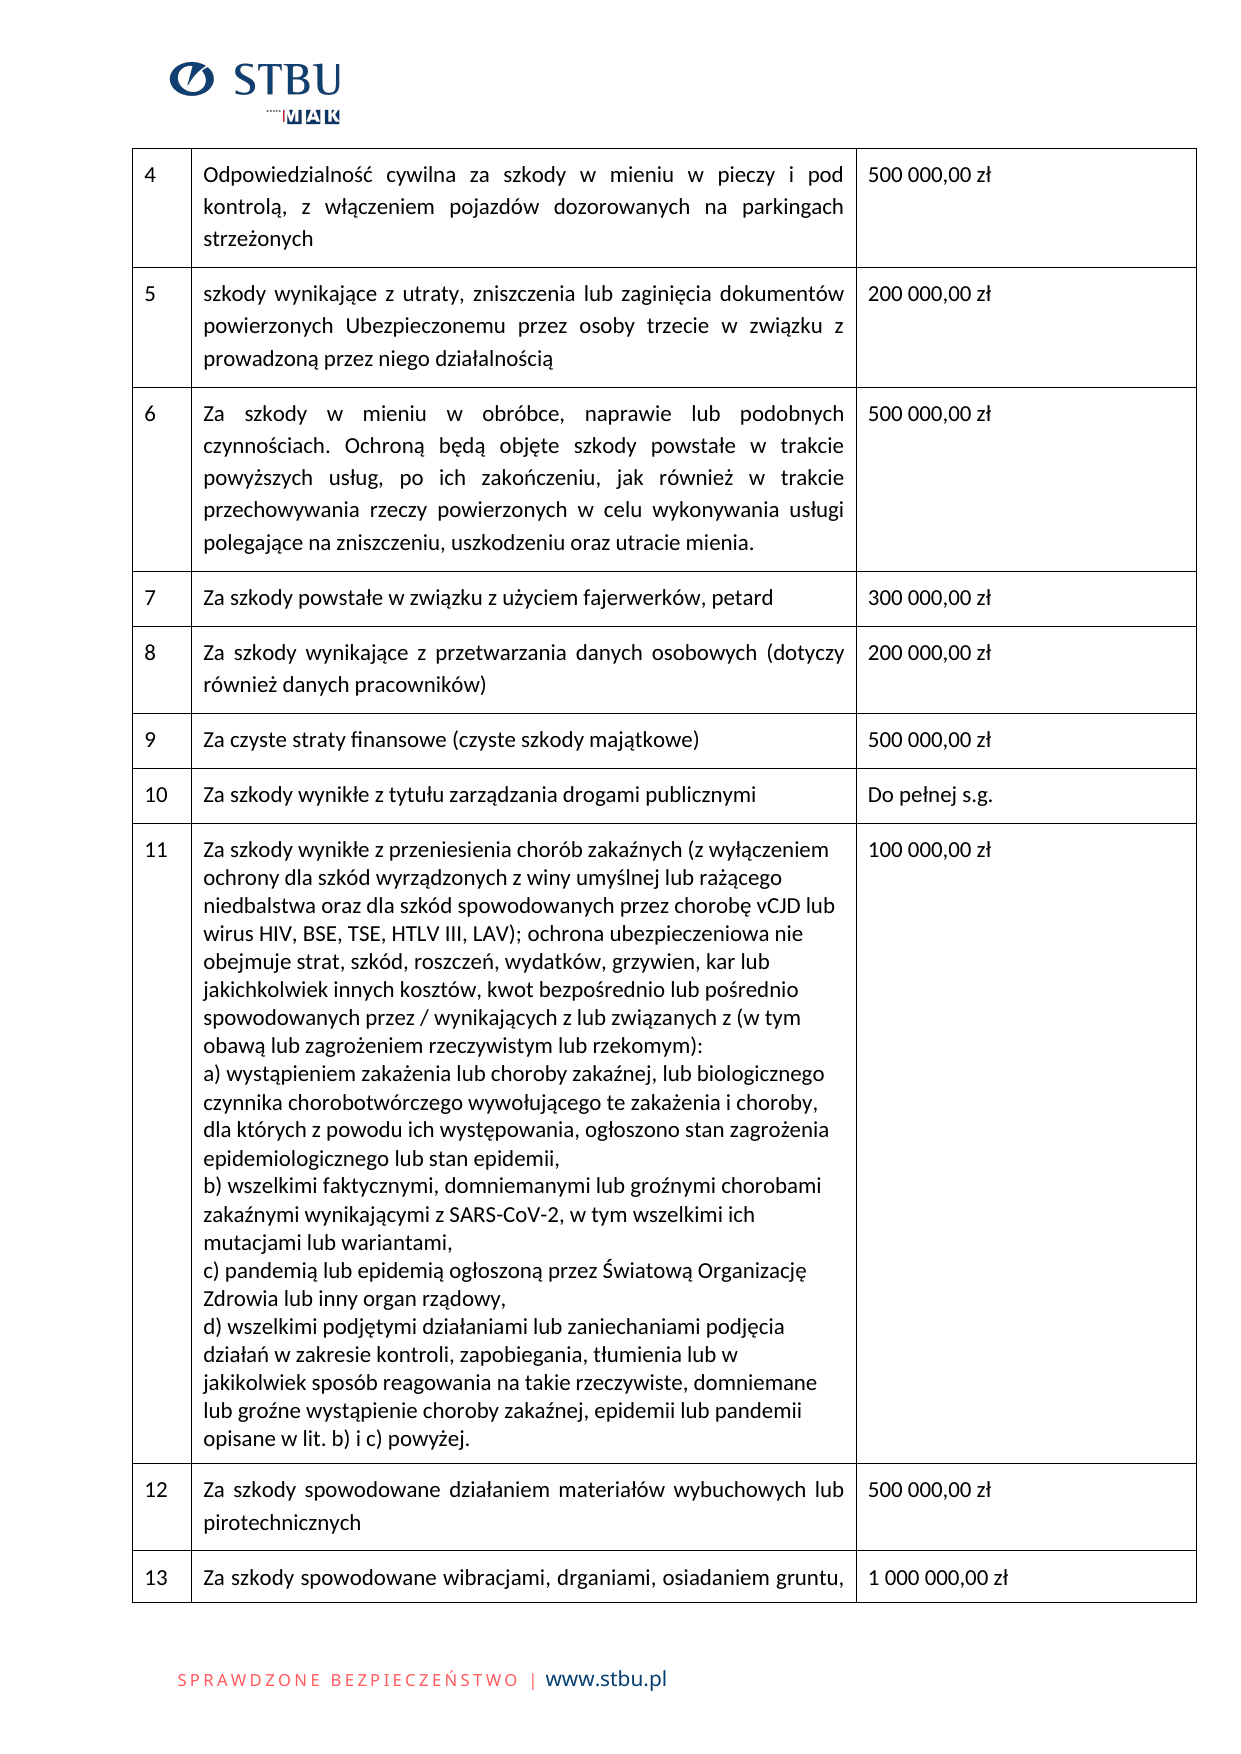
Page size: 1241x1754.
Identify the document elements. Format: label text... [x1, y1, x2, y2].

table_cell 4 [133, 149, 191, 267]
table_cell 200 000,00 zł [857, 268, 1196, 387]
table_cell 500 000,00 zł [857, 1464, 1196, 1550]
table_cell Do pełnej s.g. [857, 769, 1196, 823]
table_cell 500 000,00 zł [857, 714, 1196, 768]
table_cell Za szkody wynikłe z tytułu zarządzania drogami publicznymi [192, 769, 856, 823]
table_cell 11 [133, 824, 191, 1463]
table_cell 7 [133, 572, 191, 626]
table_cell 300 000,00 zł [857, 572, 1196, 626]
table_cell 500 000,00 zł [857, 388, 1196, 571]
table_cell 1 000 000,00 zł [857, 1551, 1196, 1602]
table_cell Za szkody wynikłe z przeniesienia chorób zakaźnych (z wyłączeniem ochrony dla szkód wyrządzonych z winy umyślnej lub rażącego niedbalstwa oraz dla szkód spowodowanych przez chorobę vCJD lub wirus HIV, BSE, TSE, HTLV III, LAV); ochrona ubezpieczeniowa nie obejmuje strat, szkód, roszczeń, wydatków, grzywien, kar lub jakichkolwiek innych kosztów, kwot bezpośrednio lub pośrednio spowodowanych przez / wynikających z lub związanych z (w tym obawą lub zagrożeniem rzeczywistym lub rzekomym): a) wystąpieniem zakażenia lub choroby zakaźnej, lub biologicznego czynnika chorobotwórczego wywołującego te zakażenia i choroby, dla których z powodu ich występowania, ogłoszono stan zagrożenia epidemiologicznego lub stan epidemii, b) wszelkimi faktycznymi, domniemanymi lub groźnymi chorobami zakaźnymi wynikającymi z SARS-CoV-2, w tym wszelkimi ich mutacjami lub wariantami, c) pandemią lub epidemią ogłoszoną przez Światową Organizację Zdrowia lub inny organ rządowy, d) wszelkimi podjętymi działaniami lub zaniechaniami podjęcia działań w zakresie kontroli, zapobiegania, tłumienia lub w jakikolwiek sposób reagowania na takie rzeczywiste, domniemane lub groźne wystąpienie choroby zakaźnej, epidemii lub pandemii opisane w lit. b) i c) powyżej. [192, 824, 856, 1463]
table_cell Odpowiedzialność cywilna za szkody w mieniu w pieczy i pod kontrolą, z włączeniem pojazdów dozorowanych na parkingach strzeżonych [192, 149, 856, 267]
table_cell 200 000,00 zł [857, 627, 1196, 713]
table_cell Za szkody wynikające z przetwarzania danych osobowych (dotyczy również danych pracowników) [192, 627, 856, 713]
table_cell 100 000,00 zł [857, 824, 1196, 1463]
table_cell 5 [133, 268, 191, 387]
table_cell 12 [133, 1464, 191, 1550]
table_cell 13 [133, 1551, 191, 1602]
table_cell Za szkody powstałe w związku z użyciem fajerwerków, petard [192, 572, 856, 626]
table_cell 500 000,00 zł [857, 149, 1196, 267]
table_cell 9 [133, 714, 191, 768]
table_cell 8 [133, 627, 191, 713]
table_cell Za szkody w mieniu w obróbce, naprawie lub podobnych czynnościach. Ochroną będą objęte szkody powstałe w trakcie powyższych usług, po ich zakończeniu, jak również w trakcie przechowywania rzeczy powierzonych w celu wykonywania usługi polegające na zniszczeniu, uszkodzeniu oraz utracie mienia. [192, 388, 856, 571]
table_cell 6 [133, 388, 191, 571]
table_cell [192, 1551, 856, 1602]
table_cell szkody wynikające z utraty, zniszczenia lub zaginięcia dokumentów powierzonych Ubezpieczonemu przez osoby trzecie w związku z prowadzoną przez niego działalnością [192, 268, 856, 387]
picture [159, 49, 350, 137]
table_cell 10 [133, 769, 191, 823]
table_cell Za szkody spowodowane działaniem materiałów wybuchowych lub pirotechnicznych [192, 1464, 856, 1550]
table_cell Za czyste straty finansowe (czyste szkody majątkowe) [192, 714, 856, 768]
